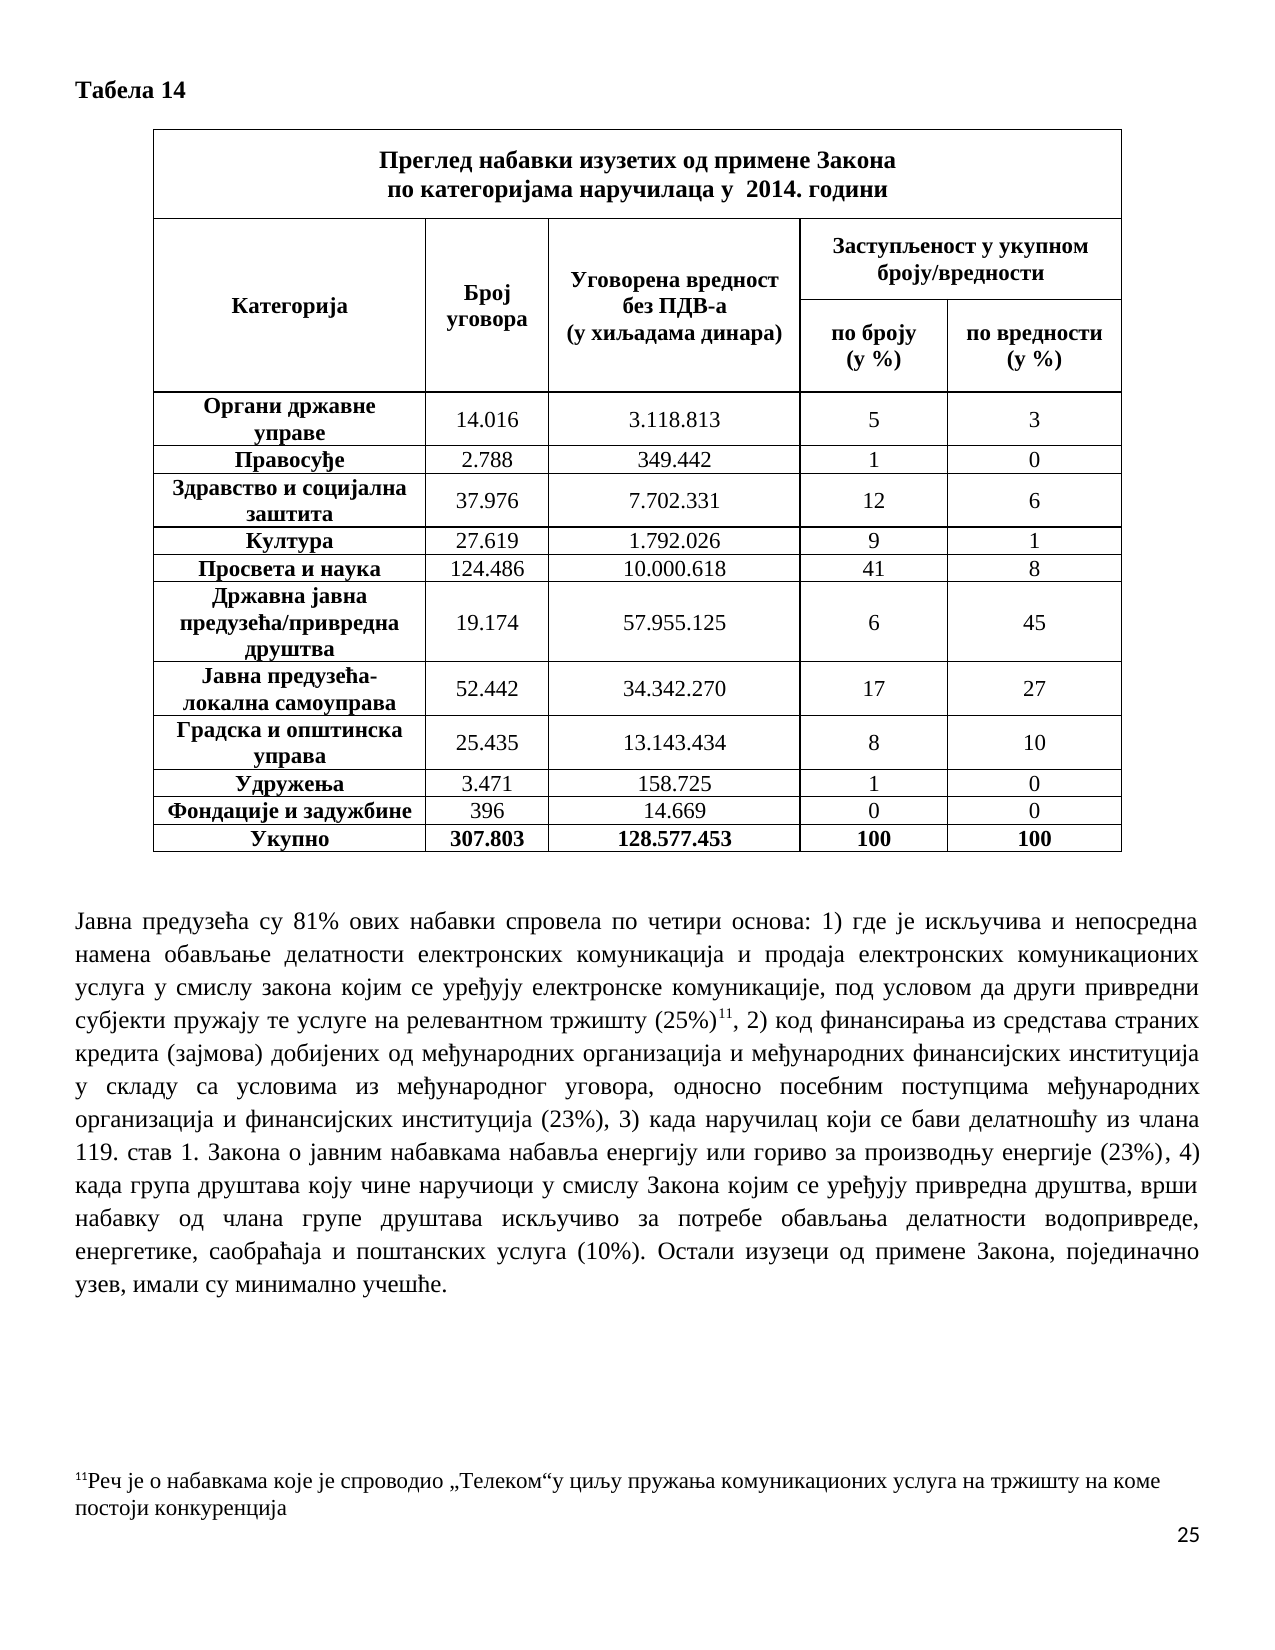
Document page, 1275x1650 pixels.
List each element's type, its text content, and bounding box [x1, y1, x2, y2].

table_cell 0 [948, 446, 1121, 473]
table_cell 10.000.618 [549, 555, 799, 581]
table_cell 3.118.813 [549, 393, 799, 445]
table_cell 2.788 [426, 446, 548, 473]
table_cell 9 [801, 528, 947, 554]
table_cell 307.803 [426, 825, 548, 851]
table_cell 10 [948, 716, 1121, 769]
table_header Преглед набавки изузетих од примене Закона по категоријама наручилаца у 2014. години [154, 130, 1121, 218]
table_cell 158.725 [549, 770, 799, 796]
table_cell Органи државне управе [154, 393, 425, 445]
table_cell Уговорена вредност без ПДВ-а (у хиљадама динара) [549, 219, 799, 391]
table_cell 100 [948, 825, 1121, 851]
table_cell Култура [154, 528, 425, 554]
table_cell 8 [948, 555, 1121, 581]
table_cell 7.702.331 [549, 474, 799, 526]
table_cell 128.577.453 [549, 825, 799, 851]
table_cell 1.792.026 [549, 528, 799, 554]
table_cell Здравство и социјална заштита [154, 474, 425, 526]
table_cell 3.471 [426, 770, 548, 796]
table_cell Укупно [154, 825, 425, 851]
text Јавна предузећа су 81% ових набавки спровела по четири основа: 1) где је искључива и непосредна намена обављање делатности електронских комуникација и продаја електронских комуникационих услуга у смислу закона којим се уређују електронске комуникације, под условом да други привредни субјекти пружају те услуге на релевантном тржишту (25%), 2) код финансирања из средстава страних кредита (зајмова) добијених од међународних организација и међународних финансијских институција у складу са условима из међународног уговора, односно посебним поступцима међународних организација и финансијских институција (23%), 3) када наручилац који се бави делатношћу из члана 119. став 1. Закона о јавним набавкама набавља енергију или гориво за производњу енергије (23%), 4) када група друштава коју чине наручиоци у смислу Закона којим се уређују привредна друштва, врши набавку од члана групе друштава искључиво за потребе обављања делатности водопривреде, енергетике, саобраћаја и поштанских услуга (10%). Остали изузеци од примене Закона, појединачно узев, имали су минимално учешће. [75, 906, 1200, 1298]
table_cell Фондације и задужбине [154, 797, 425, 823]
table_cell по броју (у %) [801, 300, 947, 391]
table_cell 1 [801, 770, 947, 796]
table_cell Државна јавна предузећа/привредна друштва [154, 582, 425, 661]
table_cell 45 [948, 582, 1121, 661]
table_cell 17 [801, 662, 947, 715]
table_cell 1 [948, 528, 1121, 554]
table_cell Просвета и наука [154, 555, 425, 581]
table_cell 3 [948, 393, 1121, 445]
table_cell Број уговора [426, 219, 548, 391]
table_cell 25.435 [426, 716, 548, 769]
table_cell по вредности (у %) [948, 300, 1121, 391]
table_cell Категорија [154, 219, 425, 391]
table_cell 14.016 [426, 393, 548, 445]
table_cell 396 [426, 797, 548, 823]
table_cell 1 [801, 446, 947, 473]
table_cell 6 [801, 582, 947, 661]
table_cell 41 [801, 555, 947, 581]
table_cell 100 [801, 825, 947, 851]
table_cell Градска и општинска управа [154, 716, 425, 769]
table_cell 37.976 [426, 474, 548, 526]
table_cell 8 [801, 716, 947, 769]
table_cell 6 [948, 474, 1121, 526]
table_cell 52.442 [426, 662, 548, 715]
text Табела 14 [75, 75, 1200, 104]
table_cell 0 [948, 797, 1121, 823]
table_cell 124.486 [426, 555, 548, 581]
table_cell 14.669 [549, 797, 799, 823]
table_cell Јавна предузећа-локална самоуправа [154, 662, 425, 715]
table_cell 12 [801, 474, 947, 526]
table_cell 57.955.125 [549, 582, 799, 661]
table_cell 5 [801, 393, 947, 445]
table_cell 27 [948, 662, 1121, 715]
table_cell 0 [948, 770, 1121, 796]
table_cell 19.174 [426, 582, 548, 661]
table_cell Заступљеност у укупном броју/вредности [801, 219, 1121, 299]
table_cell Удружења [154, 770, 425, 796]
table_cell 13.143.434 [549, 716, 799, 769]
table_cell 27.619 [426, 528, 548, 554]
table_cell Правосуђе [154, 446, 425, 473]
table_cell 349.442 [549, 446, 799, 473]
table_cell 34.342.270 [549, 662, 799, 715]
table_cell 0 [801, 797, 947, 823]
